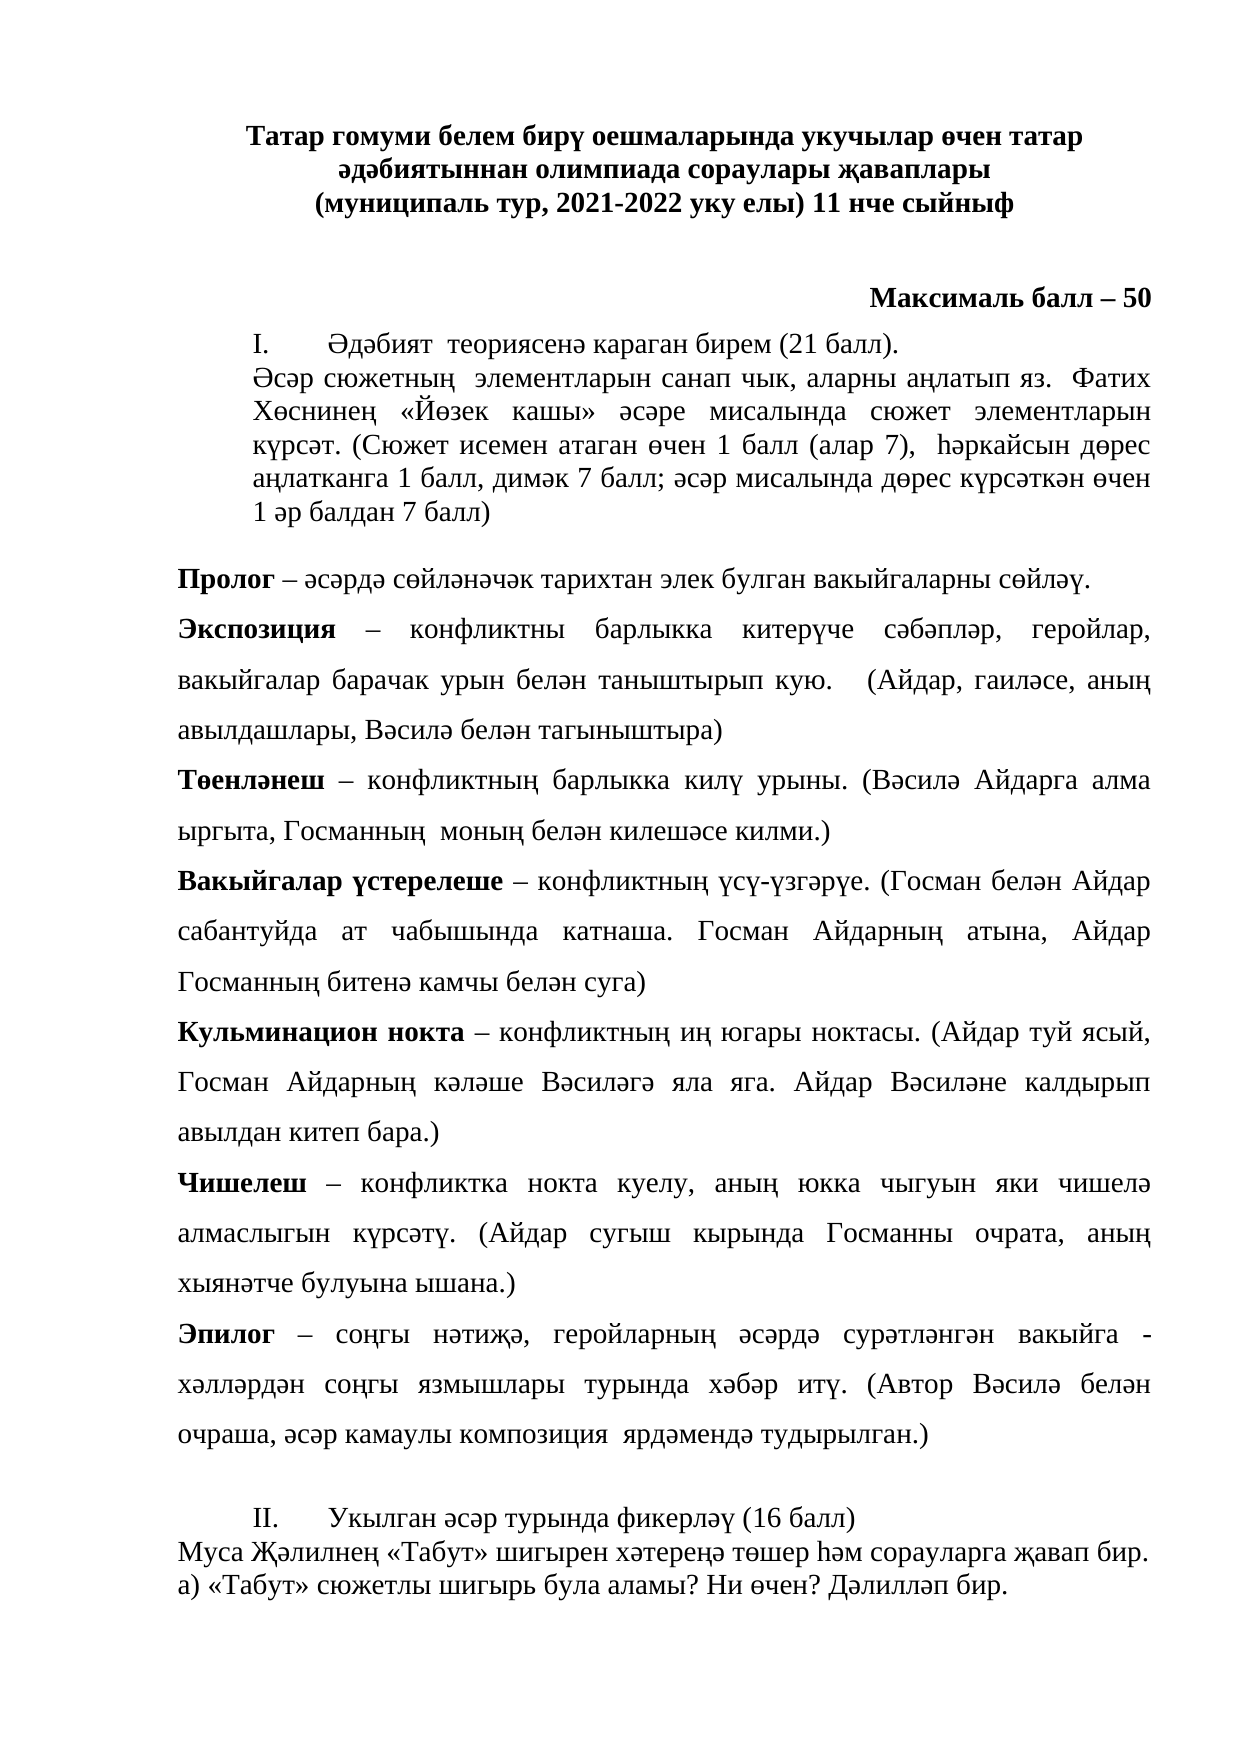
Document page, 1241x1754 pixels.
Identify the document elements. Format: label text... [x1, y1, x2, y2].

list Укылган әсәр турында фикерләү (16 балл) [252, 1500, 1152, 1534]
text Чишелеш – конфликтка нокта куелу, аның юкка чыгуын яки чишелә алмаслыгын күрсәтү. (Айдар сугыш кырында Госманны очрата, аның хыянәтче булуына ышана.) [177, 1165, 1152, 1299]
text Пролог – әсәрдә сөйләнәчәк тарихтан элек булган вакыйгаларны сөйләү. [177, 561, 1152, 595]
list Әдәбият теориясенә караган бирем (21 балл). [252, 326, 1152, 360]
text Максималь балл – 50 [177, 280, 1152, 314]
text Экспозиция – конфликтны барлыкка китерүче сәбәпләр, геройлар, вакыйгалар барачак урын белән таныштырып кую. (Айдар, гаиләсе, аның авылдашлары, Вәсилә белән тагыныштыра) [177, 611, 1152, 746]
text а) «Табут» сюжетлы шигырь була аламы? Ни өчен? Дәлилләп бир. [177, 1567, 1152, 1601]
text Муса Җәлилнең «Табут» шигырен хәтереңә төшер һәм сорауларга җавап бир. [177, 1534, 386, 1567]
text Эпилог – соңгы нәтиҗә, геройларның әсәрдә сурәтләнгән вакыйга - хәлләрдән соңгы язмышлары турында хәбәр итү. (Автор Вәсилә белән очраша, әсәр камаулы композиция ярдәмендә тудырылган.) [177, 1316, 1152, 1450]
text Вакыйгалар үстерелеше – конфликтның үсү-үзгәрүе. (Госман белән Айдар сабантуйда ат чабышында катнаша. Госман Айдарның атына, Айдар Госманның битенә камчы белән суга) [177, 863, 1152, 997]
text Татар гомуми белем бирү оешмаларында укучылар өчен татар әдәбиятыннан олимпиада сораулары җаваплары [177, 118, 1152, 185]
text Кульминацион нокта – конфликтның иң югары ноктасы. (Айдар туй ясый, Госман Айдарның кәләше Вәсиләгә яла яга. Айдар Вәсиләне калдырып авылдан китеп бара.) [177, 1014, 1152, 1148]
text Әсәр сюжетның элементларын санап чык, аларны аңлатып яз. Фатих Хөснинең «Йөзек кашы» әсәре мисалында сюжет элементларын күрсәт. (Сюжет исемен атаган өчен 1 балл (алар 7), һәркайсын дөрес аңлатканга 1 балл, димәк 7 балл; әсәр мисалында дөрес күрсәткән өчен 1 әр балдан 7 балл) [252, 360, 1152, 528]
text Төенләнеш – конфликтның барлыкка килү урыны. (Вәсилә Айдарга алма ыргыта, Госманның моның белән килешәсе килми.) [177, 762, 1152, 846]
text (муниципаль тур, 2021-2022 уку елы) 11 нче сыйныф [177, 185, 1152, 219]
